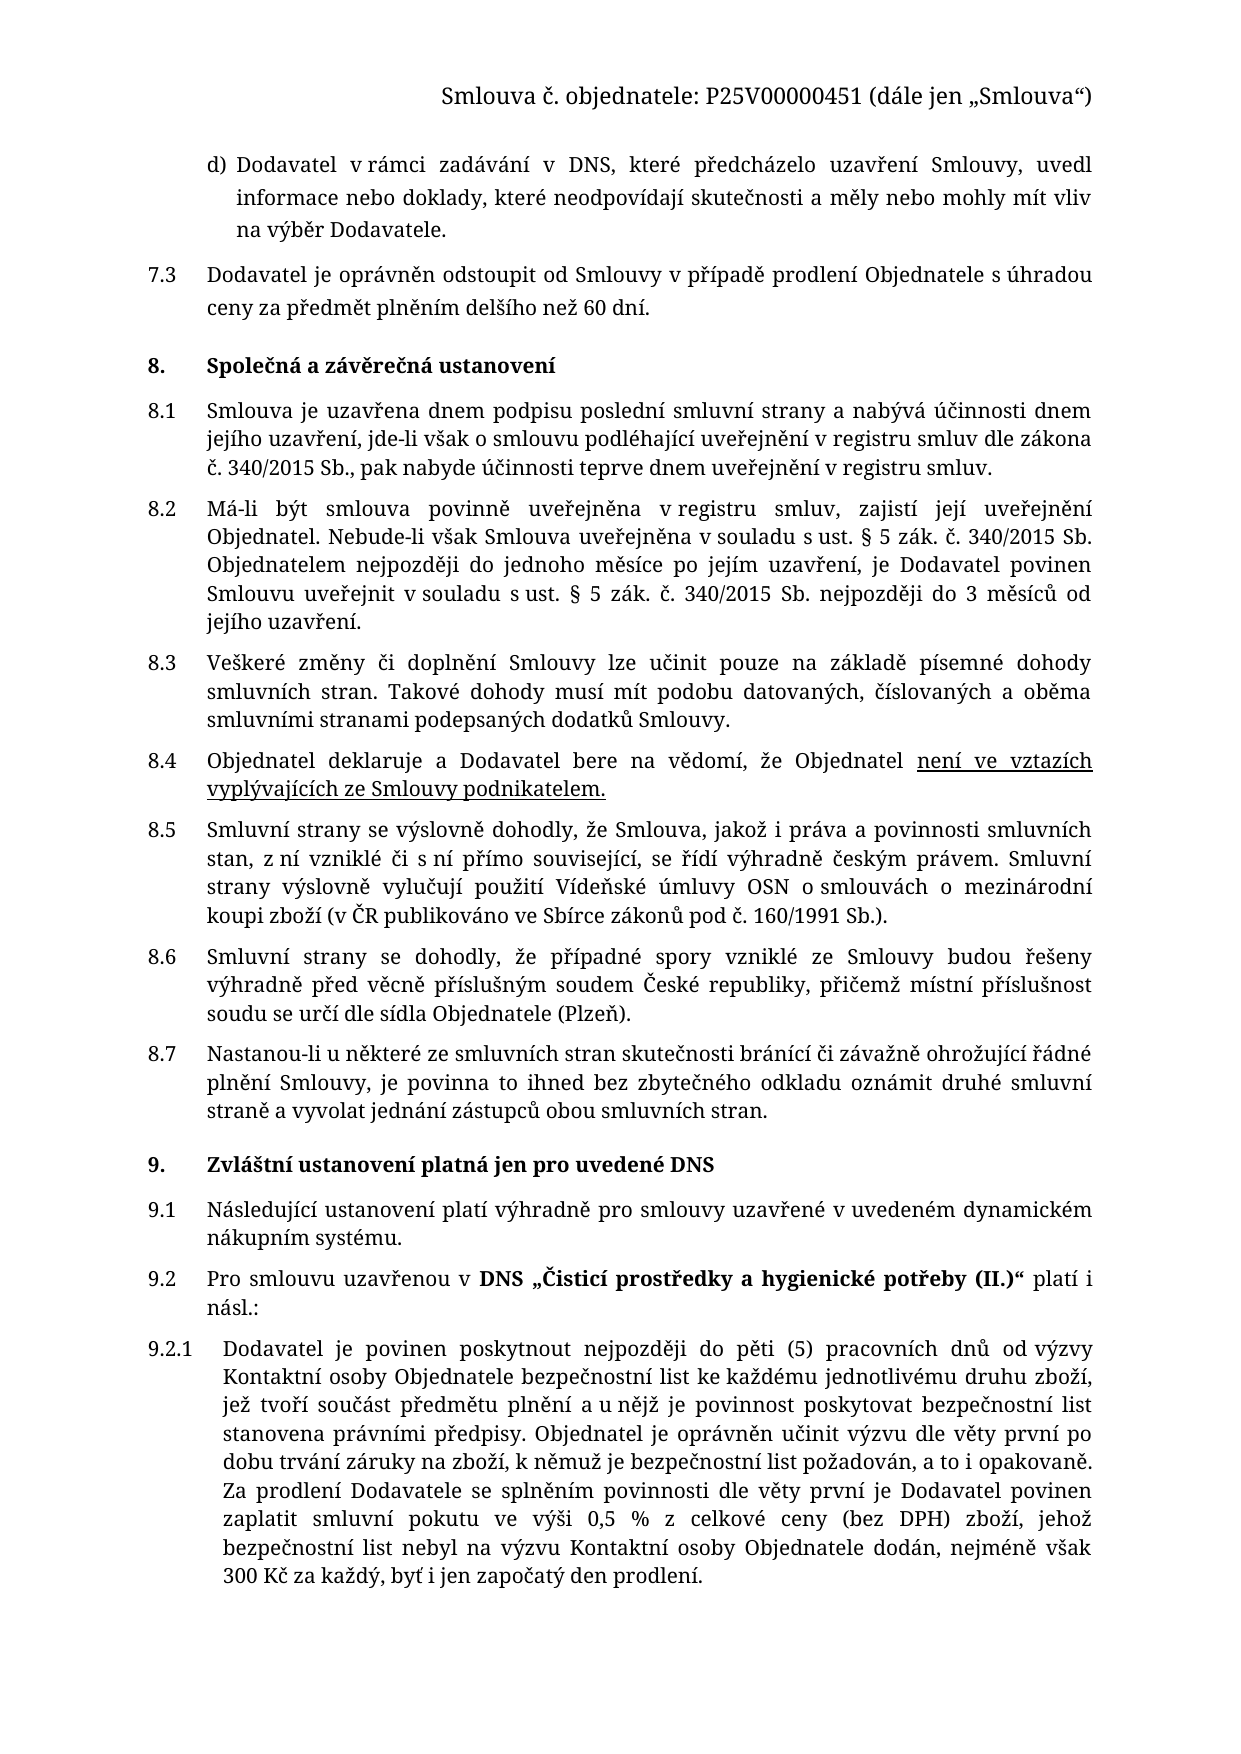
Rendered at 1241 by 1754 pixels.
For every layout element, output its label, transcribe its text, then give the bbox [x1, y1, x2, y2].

list Má-li být smlouva povinně uveřejněna v registru smluv, zajistí její uveřejnění Objednatel. Nebude-li však Smlouva uveřejněna v souladu s ust. § 5 zák. č. 340/2015 Sb. Objednatelem nejpozději do jednoho měsíce po jejím uzavření, je Dodavatel povinen Smlouvu uveřejnit v souladu s ust. § 5 zák. č. 340/2015 Sb. nejpozději do 3 měsíců od jejího uzavření. [148, 494, 1093, 636]
list Následující ustanovení platí výhradně pro smlouvy uzavřené v uvedeném dynamickém nákupním systému. [148, 1195, 1093, 1252]
list Pro smlouvu uzavřenou v DNS „Čisticí prostředky a hygienické potřeby (II.)“ platí i násl.: [148, 1264, 1093, 1321]
list Smluvní strany se výslovně dohodly, že Smlouva, jakož i práva a povinnosti smluvních stan, z ní vzniklé či s ní přímo související, se řídí výhradně českým právem. Smluvní strany výslovně vylučují použití Vídeňské úmluvy OSN o smlouvách o mezinárodní koupi zboží (v ČR publikováno ve Sbírce zákonů pod č. 160/1991 Sb.). [148, 816, 1093, 929]
list Nastanou-li u některé ze smluvních stran skutečnosti bránící či závažně ohrožující řádné plnění Smlouvy, je povinna to ihned bez zbytečného odkladu oznámit druhé smluvní straně a vyvolat jednání zástupců obou smluvních stran. [148, 1039, 1093, 1125]
list Zvláštní ustanovení platná jen pro uvedené DNS [148, 1150, 1093, 1178]
list Společná a závěrečná ustanovení [148, 351, 1093, 379]
list Dodavatel je povinen poskytnout nejpozději do pěti (5) pracovních dnů od výzvy Kontaktní osoby Objednatele bezpečnostní list ke každému jednotlivému druhu zboží, jež tvoří součást předmětu plnění a u nějž je povinnost poskytovat bezpečnostní list stanovena právními předpisy. Objednatel je oprávněn učinit výzvu dle věty první po dobu trvání záruky na zboží, k němuž je bezpečnostní list požadován, a to i opakovaně. Za prodlení Dodavatele se splněním povinnosti dle věty první je Dodavatel povinen zaplatit smluvní pokutu ve výši 0,5 % z celkové ceny (bez DPH) zboží, jehož bezpečnostní list nebyl na výzvu Kontaktní osoby Objednatele dodán, nejméně však 300 Kč za každý, byť i jen započatý den prodlení. [148, 1334, 1093, 1590]
list Dodavatel je oprávněn odstoupit od Smlouvy v případě prodlení Objednatele s úhradou ceny za předmět plněním delšího než 60 dní. [148, 261, 1093, 322]
list Veškeré změny či doplnění Smlouvy lze učinit pouze na základě písemné dohody smluvních stran. Takové dohody musí mít podobu datovaných, číslovaných a oběma smluvními stranami podepsaných dodatků Smlouvy. [148, 648, 1093, 734]
list Objednatel deklaruje a Dodavatel bere na vědomí, že Objednatel není ve vztazích vyplývajících ze Smlouvy podnikatelem. [148, 746, 1093, 803]
list Dodavatel v rámci zadávání v DNS, které předcházelo uzavření Smlouvy, uvedl informace nebo doklady, které neodpovídají skutečnosti a měly nebo mohly mít vliv na výběr Dodavatele. [207, 150, 1093, 244]
list Smluvní strany se dohodly, že případné spory vzniklé ze Smlouvy budou řešeny výhradně před věcně příslušným soudem České republiky, přičemž místní příslušnost soudu se určí dle sídla Objednatele (Plzeň). [148, 942, 1093, 1027]
list Smlouva je uzavřena dnem podpisu poslední smluvní strany a nabývá účinnosti dnem jejího uzavření, jde-li však o smlouvu podléhající uveřejnění v registru smluv dle zákona č. 340/2015 Sb., pak nabyde účinnosti teprve dnem uveřejnění v registru smluv. [148, 396, 1093, 481]
